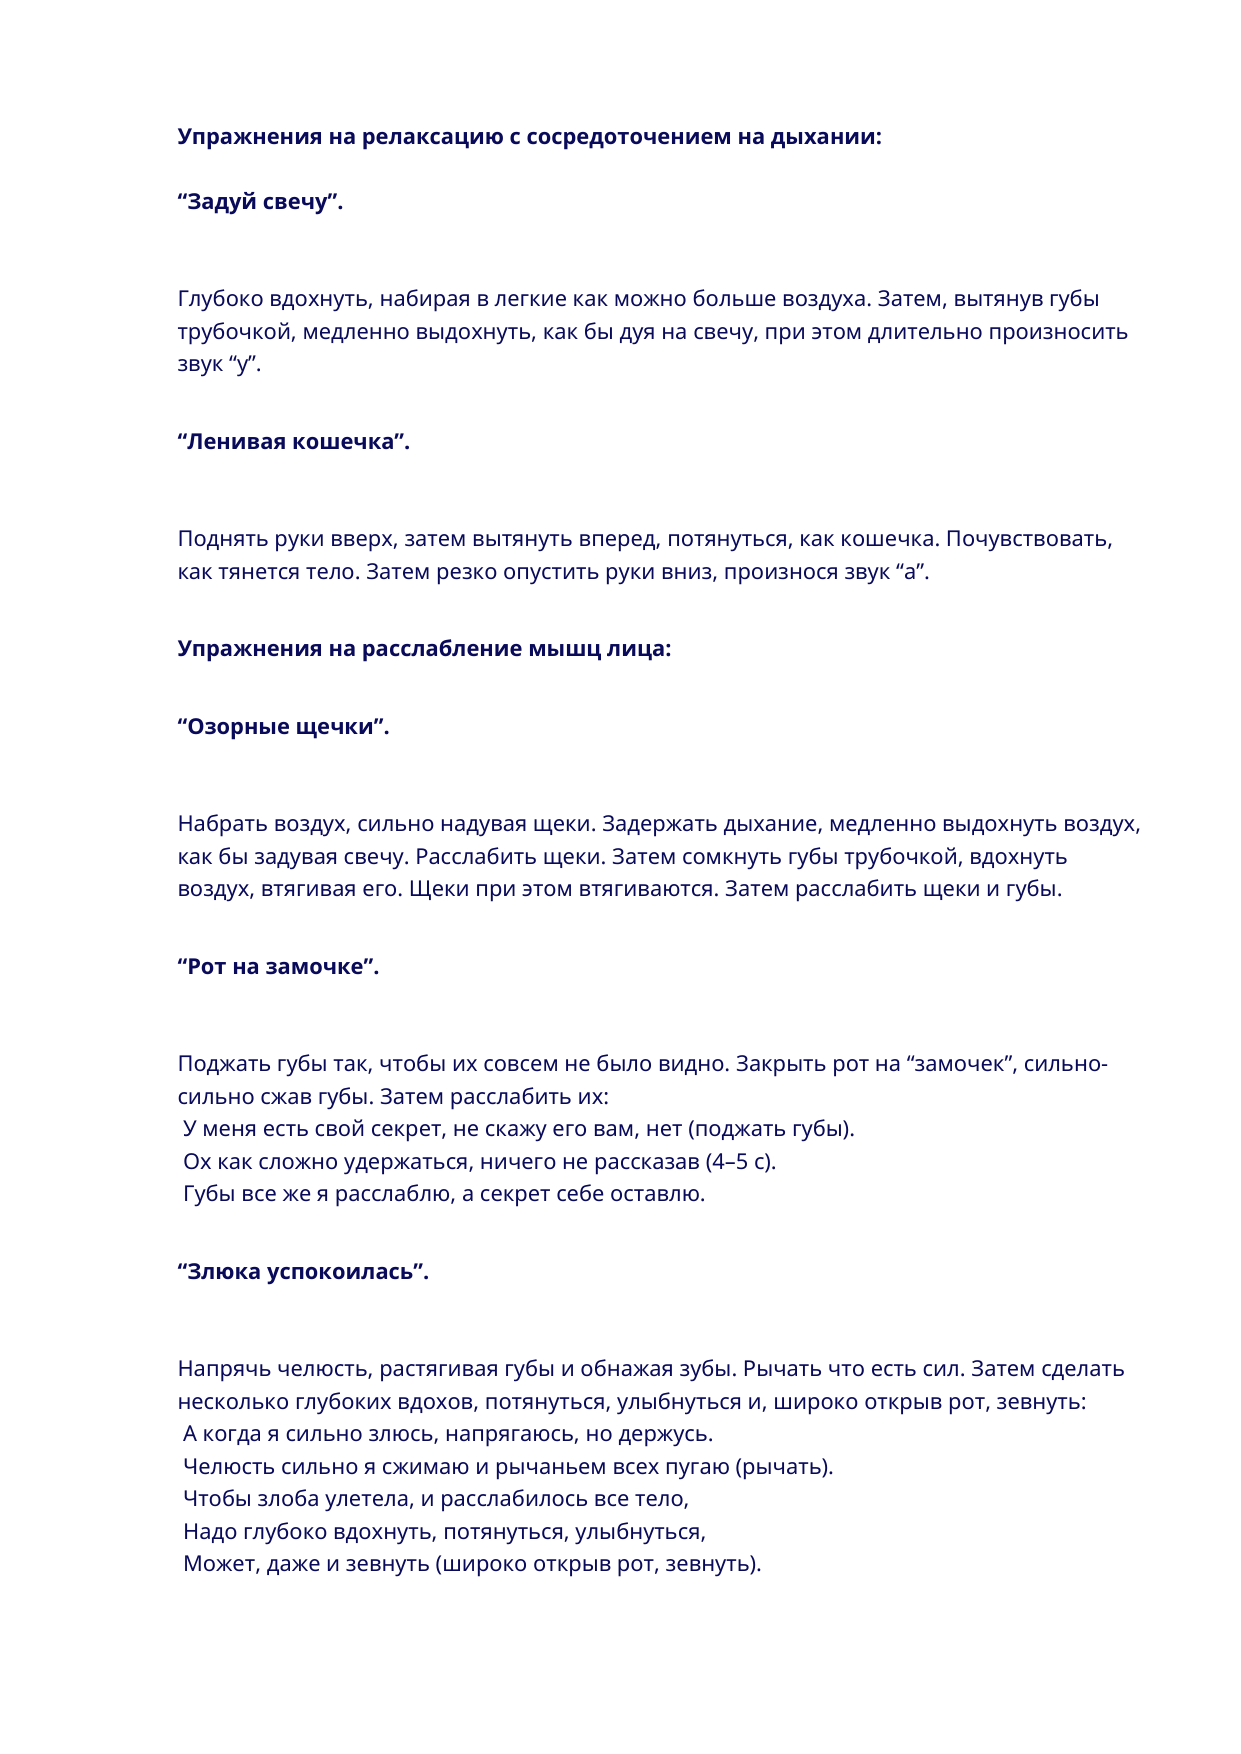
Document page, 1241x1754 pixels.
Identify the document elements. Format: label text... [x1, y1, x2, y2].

text “Задуй свечу”. [177, 183, 1152, 216]
text “Озорные щечки”. [177, 708, 1152, 741]
text Глубоко вдохнуть, набирая в легкие как можно больше воздуха. Затем, вытянув губы трубочкой, медленно выдохнуть, как бы дуя на свечу, при этом длительно произносить звук “у”. [177, 248, 1152, 378]
text Поднять руки вверх, затем вытянуть вперед, потянуться, как кошечка. Почувствовать, как тянется тело. Затем резко опустить руки вниз, произнося звук “а”. [177, 488, 1152, 586]
text Упражнения на релаксацию с сосредоточением на дыхании: [177, 118, 1152, 151]
text “Злюка успокоилась”. [177, 1253, 1152, 1286]
text Набрать воздух, сильно надувая щеки. Задержать дыхание, медленно выдохнуть воздух, как бы задувая свечу. Расслабить щеки. Затем сомкнуть губы трубочкой, вдохнуть воздух, втягивая его. Щеки при этом втягиваются. Затем расслабить щеки и губы. [177, 773, 1152, 903]
text Упражнения на расслабление мышц лица: [177, 631, 1152, 663]
text Поджать губы так, чтобы их совсем не было видно. Закрыть рот на “замочек”, сильно-сильно сжав губы. Затем расслабить их: У меня есть свой секрет, не скажу его вам, нет (поджать губы). Ох как сложно удержаться, ничего не рассказав (4–5 с). Губы все же я расслаблю, а секрет себе оставлю. [177, 1013, 1152, 1208]
text “Ленивая кошечка”. [177, 423, 1152, 456]
text Напрячь челюсть, растягивая губы и обнажая зубы. Рычать что есть сил. Затем сделать несколько глубоких вдохов, потянуться, улыбнуться и, широко открыв рот, зевнуть: А когда я сильно злюсь, напрягаюсь, но держусь. Челюсть сильно я сжимаю и рычаньем всех пугаю (рычать). Чтобы злоба улетела, и расслабилось все тело, Надо глубоко вдохнуть, потянуться, улыбнуться, Может, даже и зевнуть (широко открыв рот, зевнуть). [177, 1318, 1152, 1578]
text “Рот на замочке”. [177, 948, 1152, 981]
